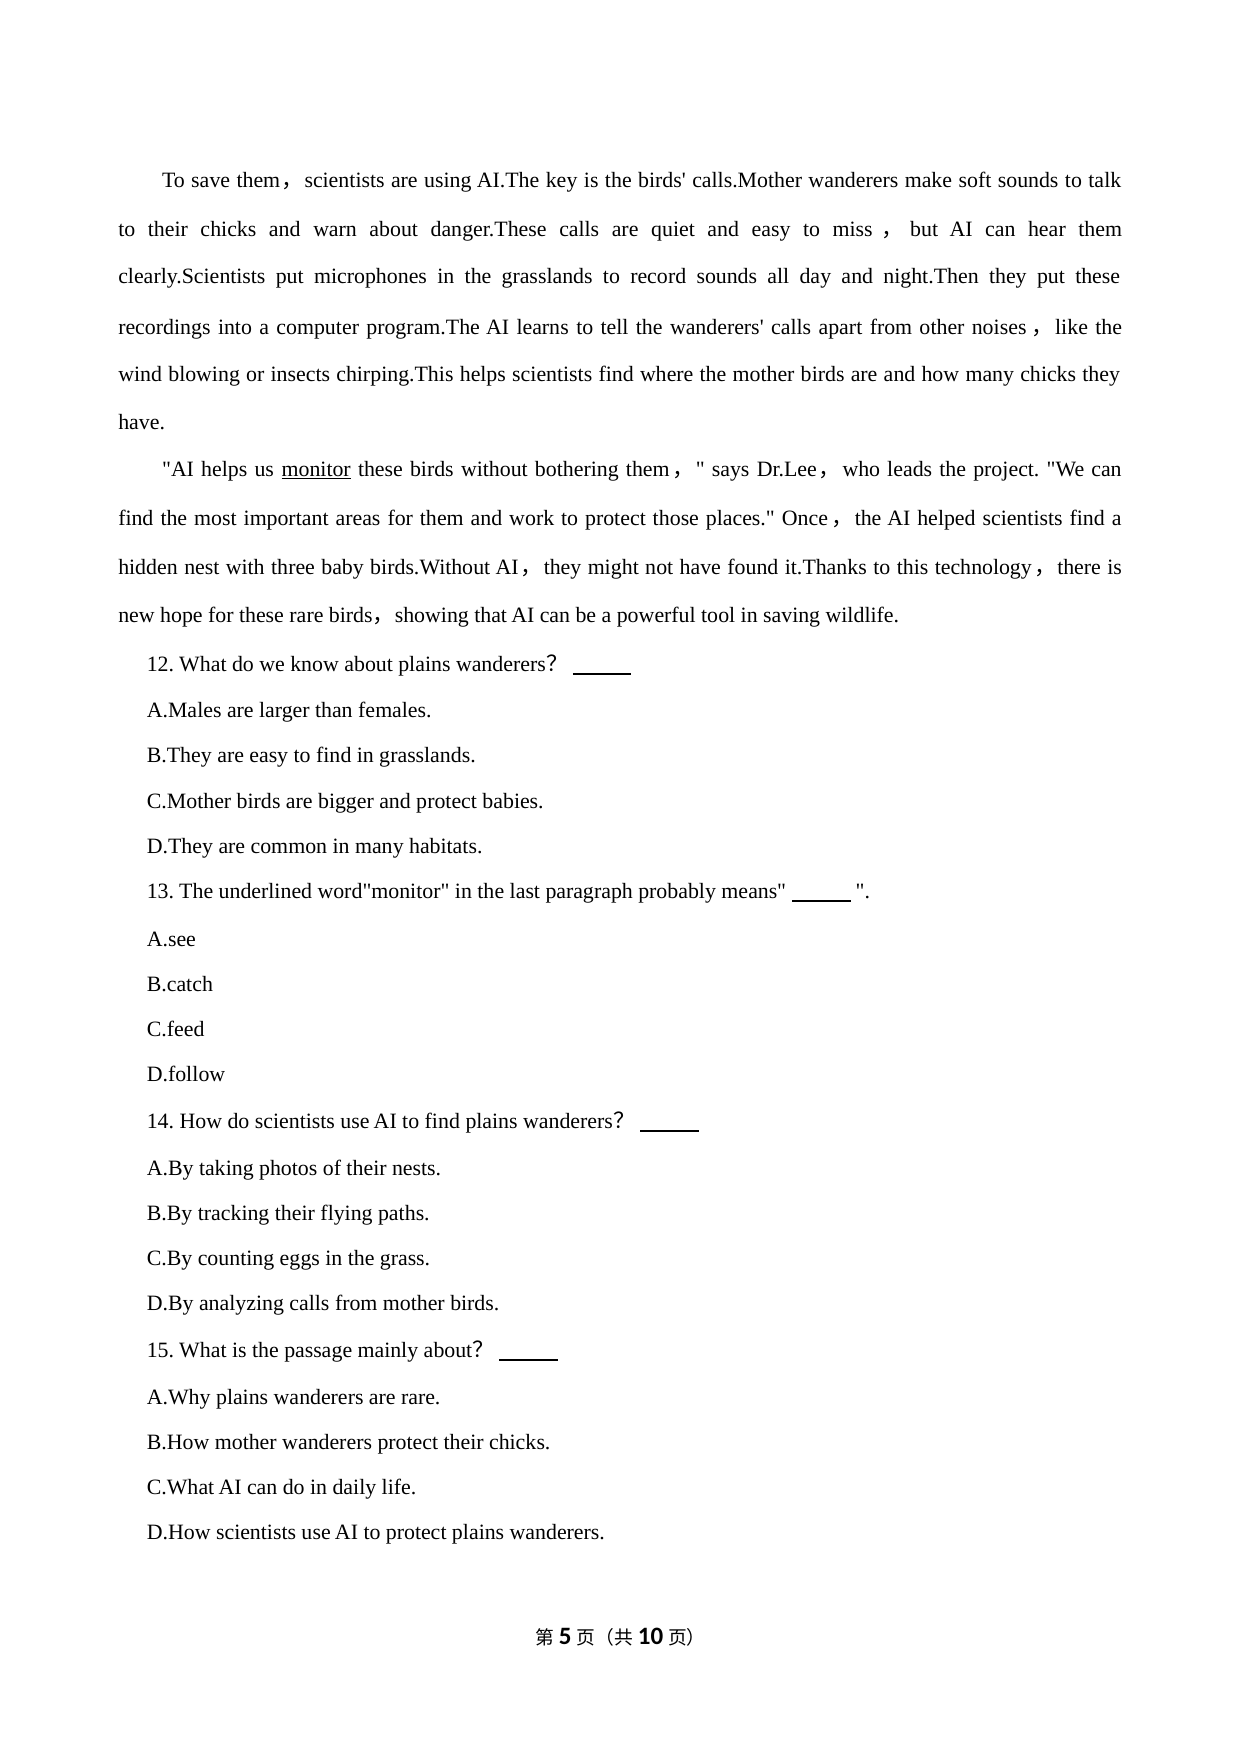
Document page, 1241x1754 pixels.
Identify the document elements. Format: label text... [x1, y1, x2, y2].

text 13. The underlined word"monitor" in the last paragraph probably means" ". [147, 874, 1122, 907]
text "AI helps us monitor these birds without bothering them，" says Dr.Lee，who leads the project. "We can find the most important areas for them and work to protect those places." Once，the AI helped scientists find a hidden nest with three baby birds.Without AI，they might not have found it.Thanks to this technology，there is new hope for these rare birds，showing that AI can be a powerful tool in saving wildlife. [118, 451, 1122, 629]
text D.follow [147, 1058, 1122, 1090]
text A.see [147, 922, 1122, 955]
text C.What AI can do in daily life. [147, 1470, 1122, 1503]
text 15. What is the passage mainly about？ [147, 1332, 1122, 1364]
text 14. How do scientists use AI to find plains wanderers？ [147, 1103, 1122, 1135]
text B.catch [147, 968, 1122, 1000]
text D.By analyzing calls from mother birds. [147, 1287, 1122, 1319]
text B.They are easy to find in grasslands. [147, 739, 1122, 771]
text A.Males are larger than females. [147, 694, 1122, 726]
text B.How mother wanderers protect their chicks. [147, 1425, 1122, 1458]
text D.How scientists use AI to protect plains wanderers. [147, 1515, 1122, 1548]
text C.feed [147, 1013, 1122, 1045]
text 12. What do we know about plains wanderers？ [147, 645, 1122, 678]
text D.They are common in many habitats. [147, 829, 1122, 862]
text A.By taking photos of their nests. [147, 1151, 1122, 1184]
text C.By counting eggs in the grass. [147, 1241, 1122, 1274]
text C.Mother birds are bigger and protect babies. [147, 784, 1122, 816]
text To save them，scientists are using AI.The key is the birds' calls.Mother wanderers make soft sounds to talk to their chicks and warn about danger.These calls are quiet and easy to miss，but AI can hear them clearly.Scientists put microphones in the grasslands to record sounds all day and night.Then they put these recordings into a computer program.The AI learns to tell the wanderers' calls apart from other noises，like the wind blowing or insects chirping.This helps scientists find where the mother birds are and how many chicks they have. [118, 162, 1122, 438]
text A.Why plains wanderers are rare. [147, 1380, 1122, 1412]
text B.By tracking their flying paths. [147, 1196, 1122, 1229]
